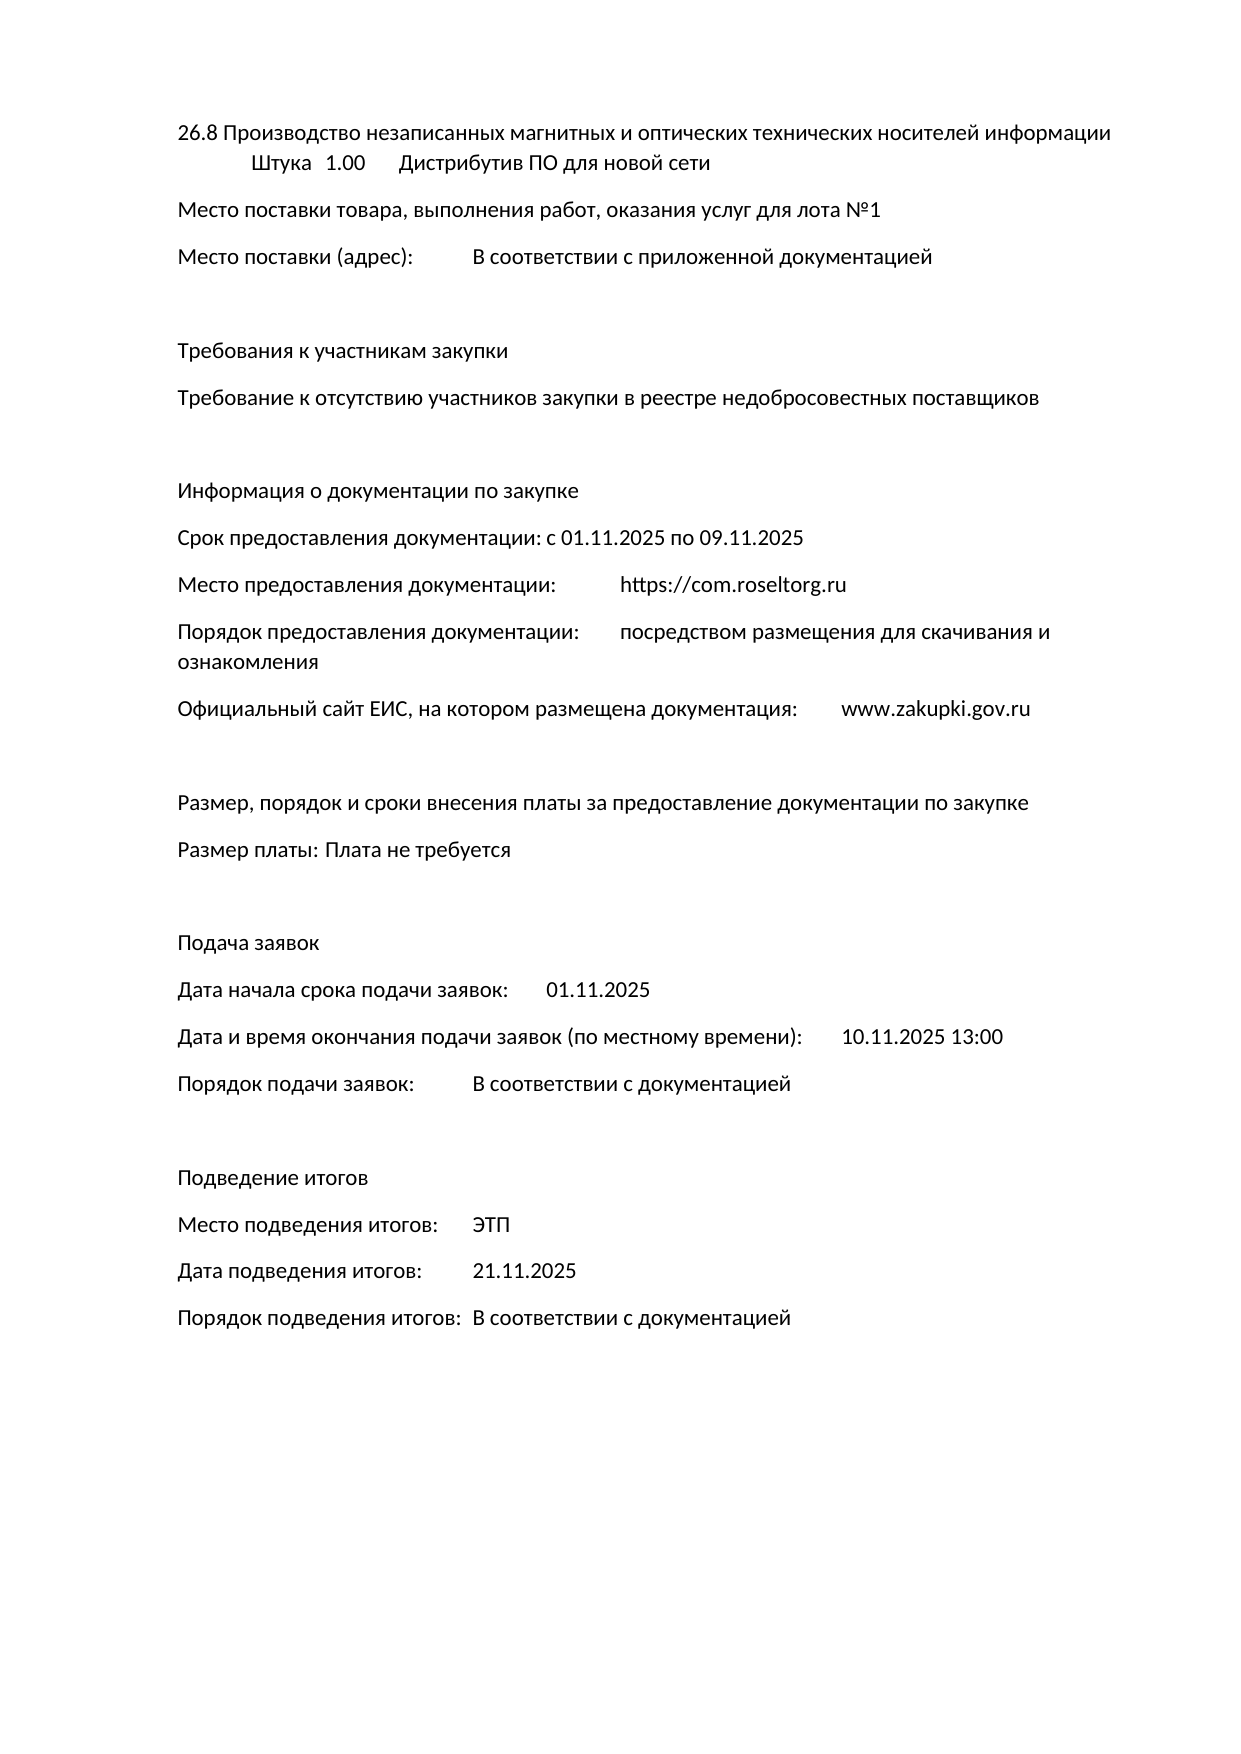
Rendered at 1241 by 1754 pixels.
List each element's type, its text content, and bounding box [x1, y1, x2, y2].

text Размер, порядок и сроки внесения платы за предоставление документации по закупке [177, 788, 1152, 816]
text Дата и время окончания подачи заявок (по местному времени): 10.11.2025 13:00 [177, 1022, 1152, 1050]
text Место подведения итогов: ЭТП [177, 1210, 1152, 1238]
text Дата начала срока подачи заявок: 01.11.2025 [177, 975, 1152, 1003]
text Требование к отсутствию участников закупки в реестре недобросовестных поставщиков [177, 383, 1152, 411]
text Порядок предоставления документации: посредством размещения для скачивания и ознакомления [177, 617, 1152, 675]
text Информация о документации по закупке [177, 476, 1152, 504]
text Место поставки (адрес): В соответствии с приложенной документацией [177, 242, 1152, 270]
text Подведение итогов [177, 1163, 1152, 1191]
text Официальный сайт ЕИС, на котором размещена документация: www.zakupki.gov.ru [177, 694, 1152, 722]
text Срок предоставления документации: с 01.11.2025 по 09.11.2025 [177, 523, 1152, 551]
text Порядок подведения итогов: В соответствии с документацией [177, 1303, 1152, 1332]
text Подача заявок [177, 928, 1152, 957]
text Размер платы: Плата не требуется [177, 835, 1152, 863]
text 26.8 Производство незаписанных магнитных и оптических технических носителей информации Штука 1.00 Дистрибутив ПО для новой сети [177, 118, 1152, 176]
text Дата подведения итогов: 21.11.2025 [177, 1257, 1152, 1285]
text Место предоставления документации: https://com.roseltorg.ru [177, 570, 1152, 598]
text Место поставки товара, выполнения работ, оказания услуг для лота №1 [177, 195, 1152, 223]
text Порядок подачи заявок: В соответствии с документацией [177, 1069, 1152, 1097]
text Требования к участникам закупки [177, 336, 1152, 364]
